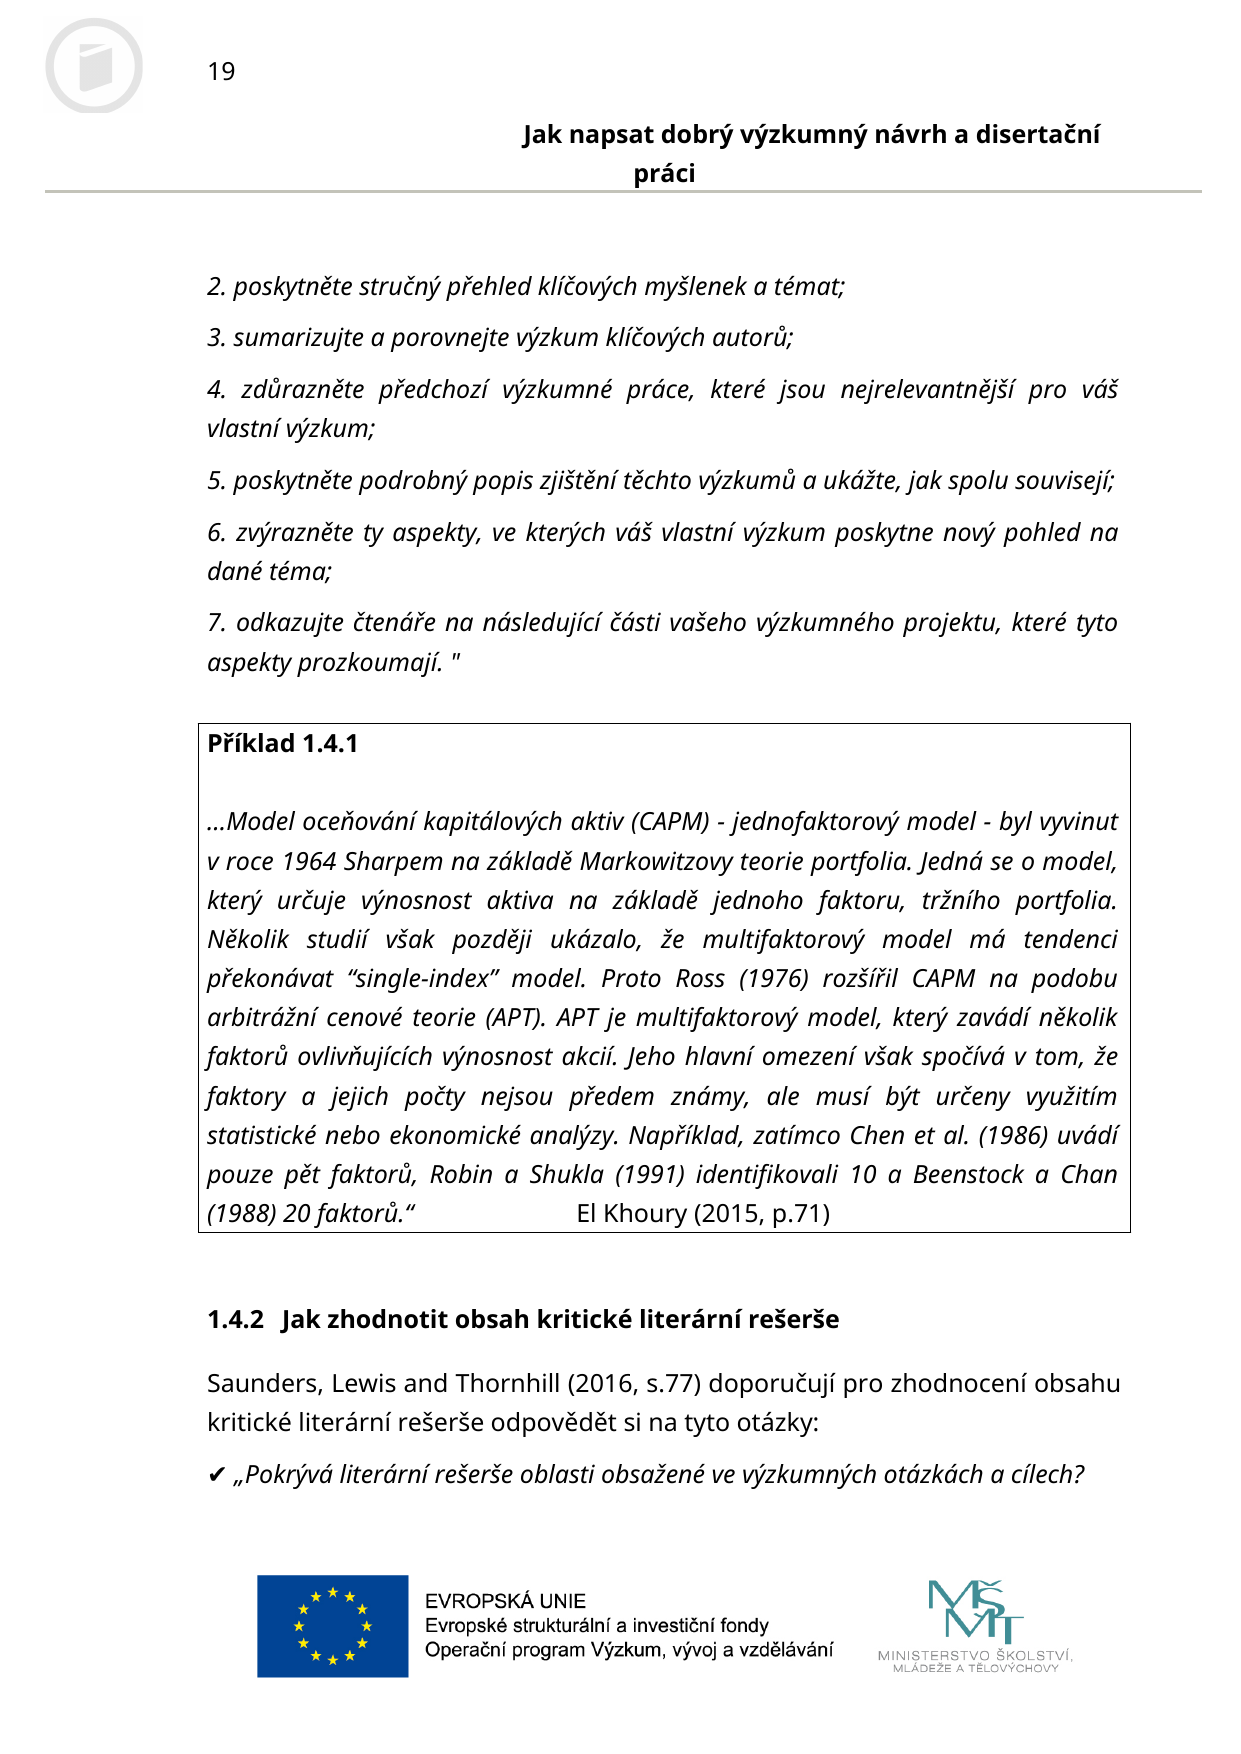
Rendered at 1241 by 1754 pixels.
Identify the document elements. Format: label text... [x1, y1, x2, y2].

picture [206, 1524, 1123, 1728]
text Neexistuje předepsaná struktura literární rešerše. Saunders a kol. (2016, s. 80) navrhují následující způsob jejího provedení: [207, 268, 1122, 342]
text 5. poskytněte podrobný popis zjištění těchto výzkumů a ukážte, jak spolu souvisejí; [207, 644, 1122, 678]
text 3. sumarizujte a porovnejte výzkum klíčových autorů; [207, 502, 1122, 536]
text 4. zdůrazněte předchozí výzkumné práce, které jsou nejrelevantnější pro váš vlastní výzkum; [207, 553, 1122, 627]
text 6. zvýrazněte ty aspekty, ve kterých váš vlastní výzkum poskytne nový pohled na dané téma; [207, 696, 1122, 769]
text 1. "Začněte na obecnější úrovni, než se zaměříte na konkrétní výzkumné otázky a cíle; [207, 359, 1122, 432]
text 7. odkazujte čtenáře na následující části vašeho výzkumného projektu, které tyto aspekty prozkoumají. " [207, 787, 1122, 860]
text …Model oceňování kapitálových aktiv (CAPM) - jednofaktorový model - byl vyvinut v roce 1964 Sharpem na základě Markowitzovy teorie portfolia. Jedná se o model, který určuje výnosnost aktiva na základě jednoho faktoru, tržního portfolia. Několik studií však později ukázalo, že multifaktorový model má tendenci překonávat “single-index” model. Proto Ross (1976) rozšířil CAPM na podobu arbitrážní cenové teorie (APT). APT je multifaktorový model, který zavádí několik faktorů ovlivňujících výnosnost akcií. Jeho hlavní omezení však spočívá v tom, že faktory a jejich počty nejsou předem známy, ale musí být určeny využitím statistické nebo ekonomické analýzy. Například, zatímco Chen et al. (1986) uvádí pouze pět faktorů, Robin a Shukla (1991) identifikovali 10 a Beenstock a Chan (1988) 20 faktorů.“ El Khoury (2015, p.71) [199, 982, 1130, 1413]
text 2. poskytněte stručný přehled klíčových myšlenek a témat; [207, 450, 1122, 484]
text Příklad 1.4.1 [199, 905, 1130, 941]
